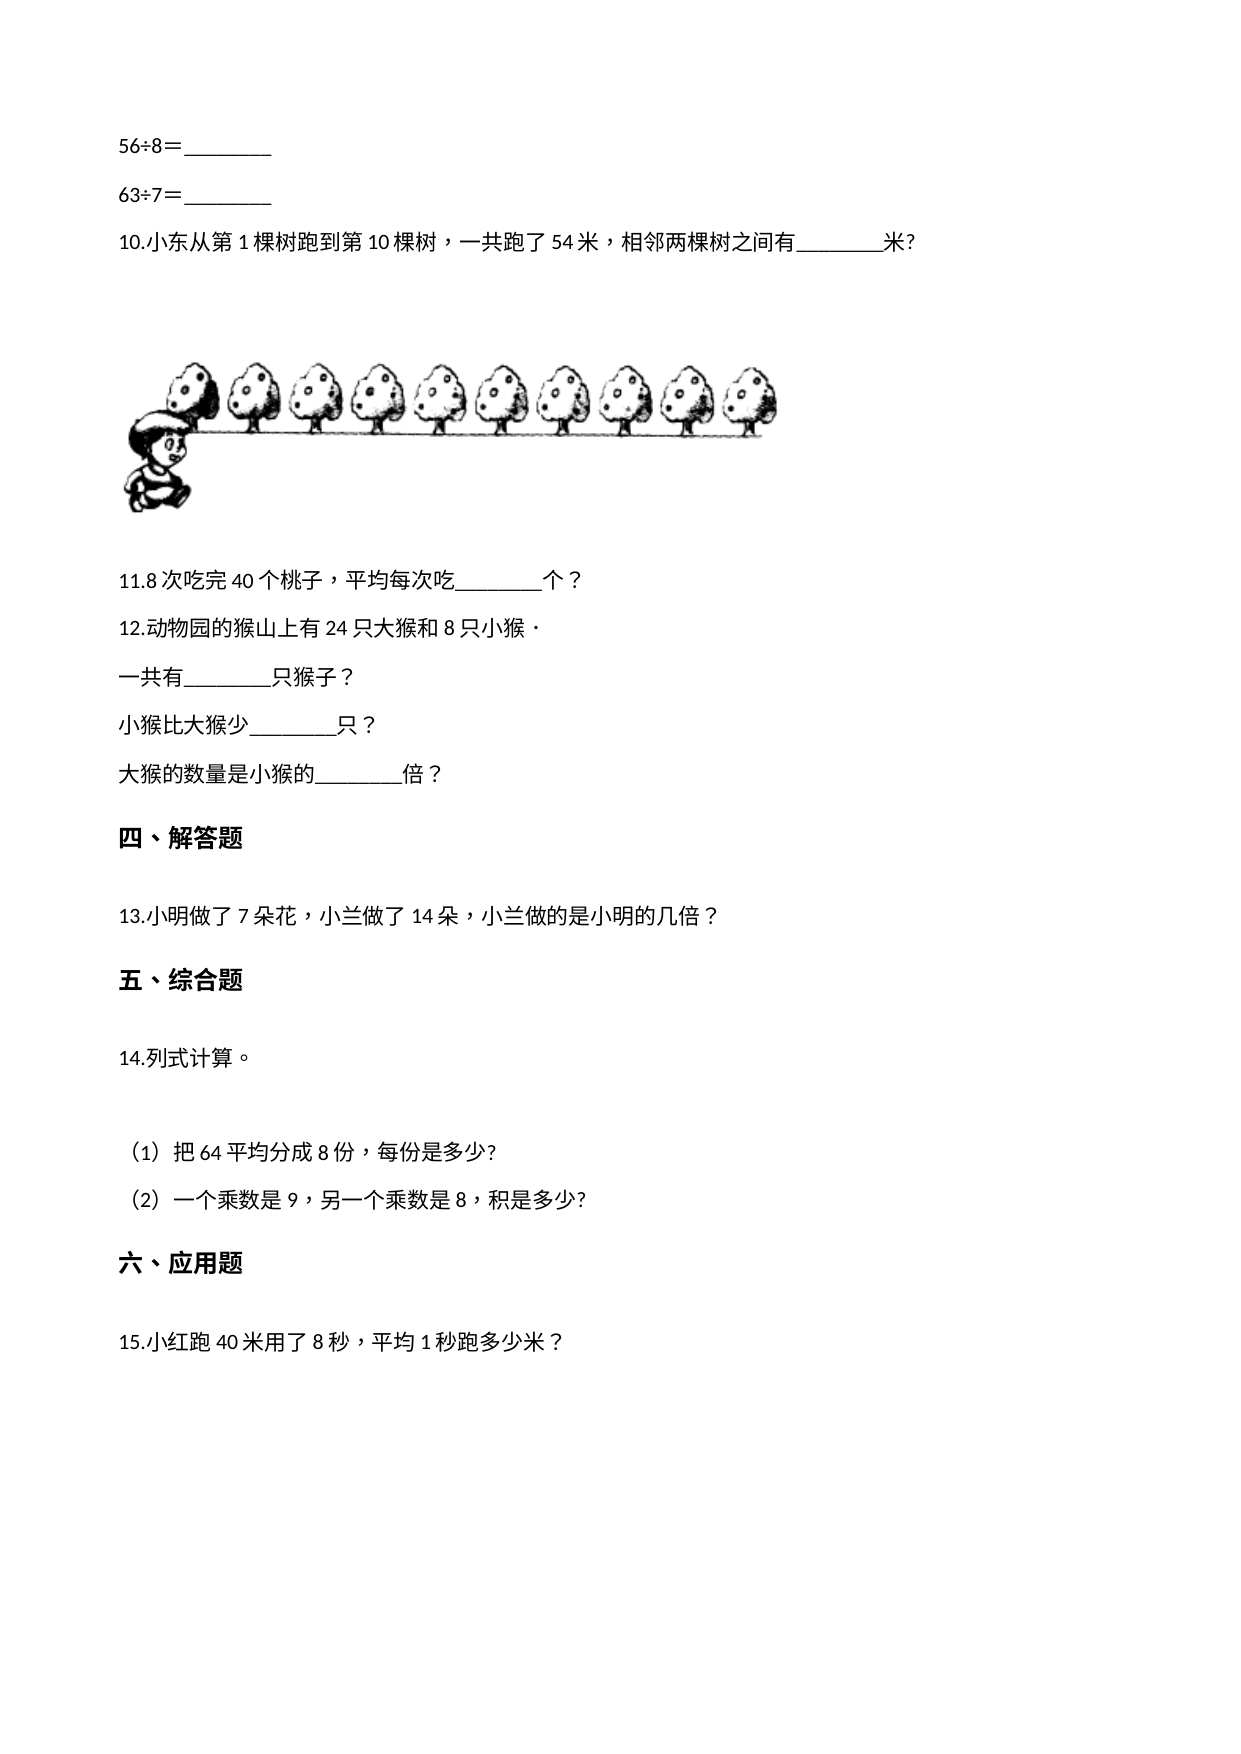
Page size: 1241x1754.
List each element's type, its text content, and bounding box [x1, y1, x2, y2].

text 四、解答题 [118, 805, 1122, 870]
text （1）把64平均分成8份，每份是多少? [118, 1136, 1122, 1168]
text 15.小红跑40米用了8秒，平均1秒跑多少米？ [118, 1325, 1122, 1358]
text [118, 129, 1122, 211]
text 11.8次吃完40个桃子，平均每次吃________个？ [118, 564, 1122, 596]
text 六、应用题 [118, 1231, 1122, 1296]
text 14.列式计算。 [118, 1041, 1122, 1123]
text 五、综合题 [118, 947, 1122, 1012]
text （2）一个乘数是9，另一个乘数是8，积是多少? [118, 1183, 1122, 1216]
text 13.小明做了7朵花，小兰做了14朵，小兰做的是小明的几倍？ [118, 899, 1122, 932]
picture [118, 355, 780, 522]
text 12.动物园的猴山上有24只大猴和8只小猴． 一共有________只猴子？ 小猴比大猴少________只？ 大猴的数量是小猴的________倍？ [118, 611, 1122, 790]
